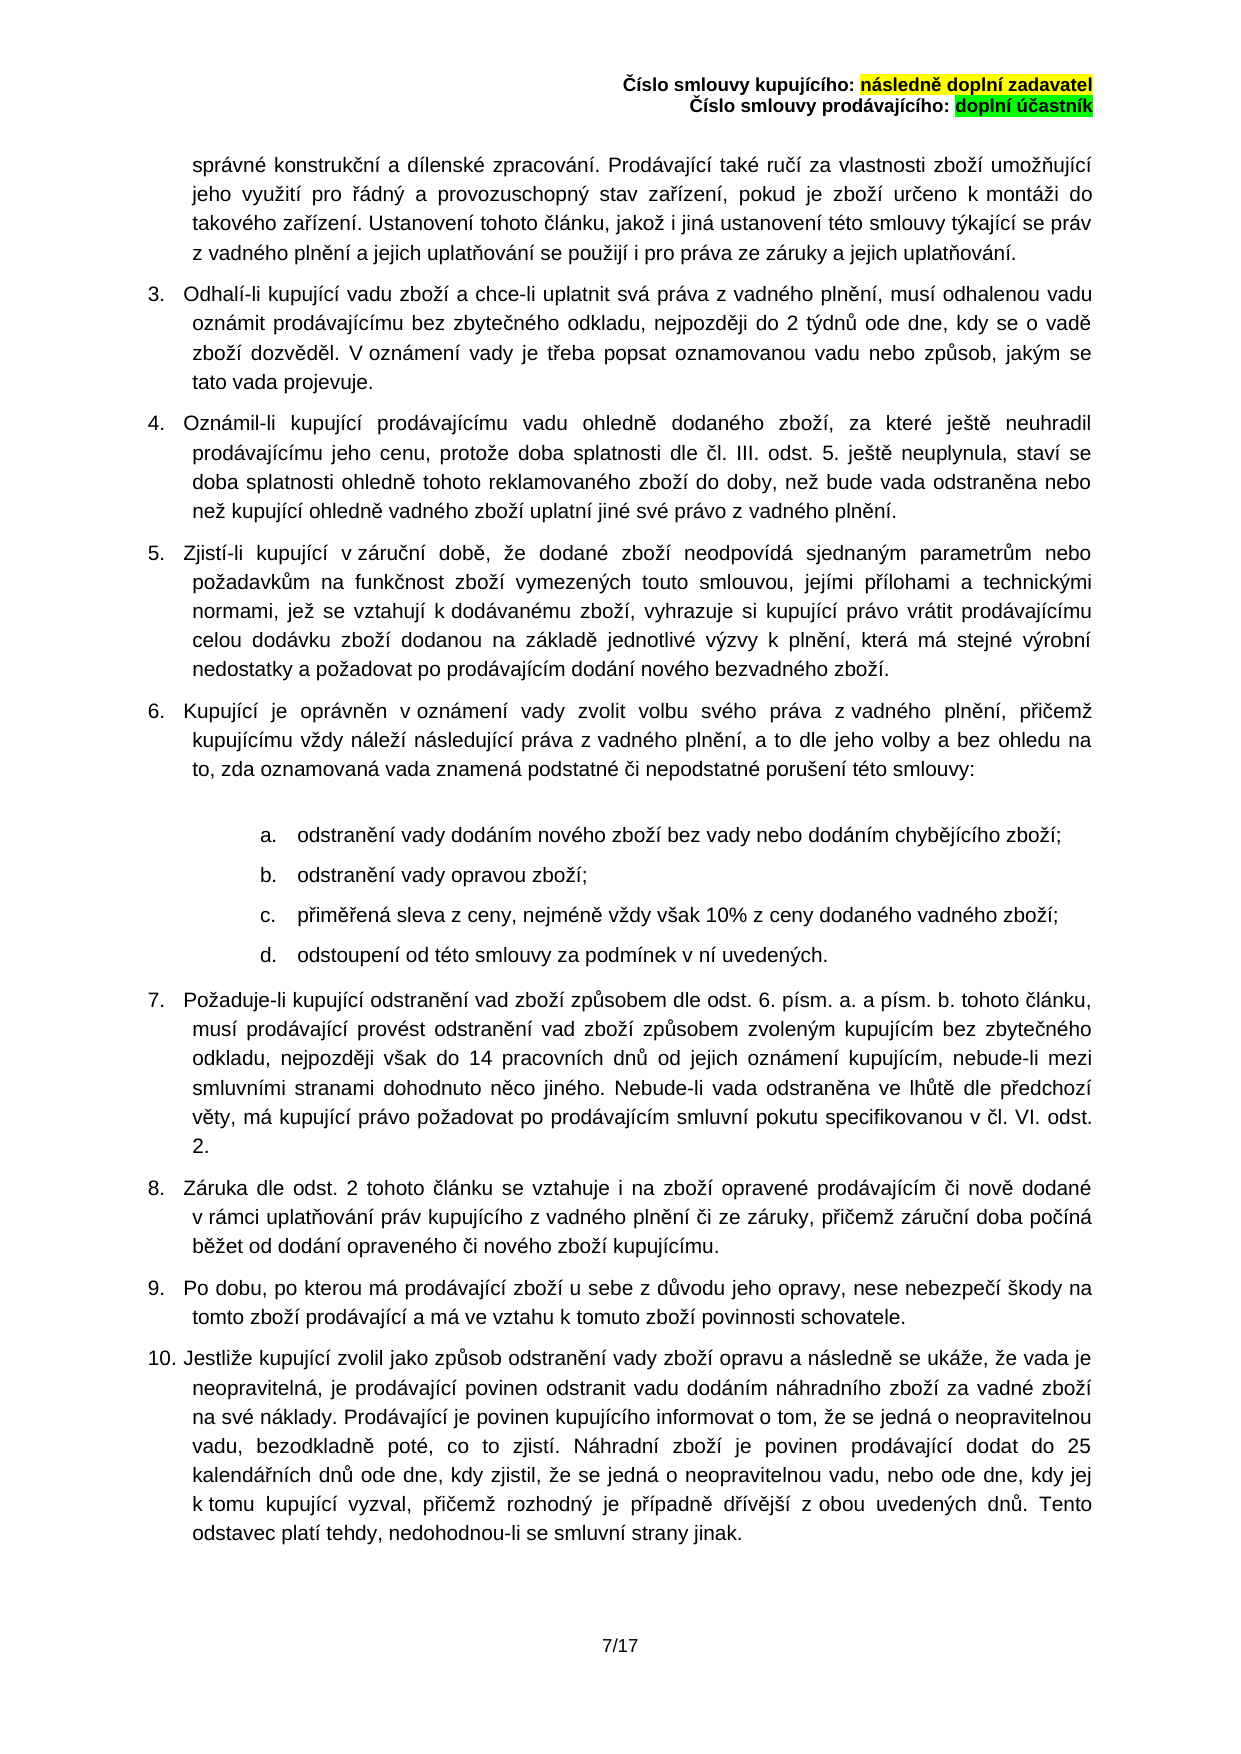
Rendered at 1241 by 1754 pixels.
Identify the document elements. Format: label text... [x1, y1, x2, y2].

list Po dobu, po kterou má prodávající zboží u sebe z důvodu jeho opravy, nese nebezpečí škody na tomto zboží prodávající a má ve vztahu k tomuto zboží povinnosti schovatele. [148, 1270, 1093, 1328]
list Odhalí-li kupující vadu zboží a chce-li uplatnit svá práva z vadného plnění, musí odhalenou vadu oznámit prodávajícímu bez zbytečného odkladu, nejpozději do 2 týdnů ode dne, kdy se o vadě zboží dozvěděl. V oznámení vady je třeba popsat oznamovanou vadu nebo způsob, jakým se tato vada projevuje. [148, 277, 1093, 393]
list Zjistí-li kupující v záruční době, že dodané zboží neodpovídá sjednaným parametrům nebo požadavkům na funkčnost zboží vymezených touto smlouvou, jejími přílohami a technickými normami, jež se vztahují k dodávanému zboží, vyhrazuje si kupující právo vrátit prodávajícímu celou dodávku zboží dodanou na základě jednotlivé výzvy k plnění, která má stejné výrobní nedostatky a požadovat po prodávajícím dodání nového bezvadného zboží. [148, 535, 1093, 681]
list Jestliže kupující zvolil jako způsob odstranění vady zboží opravu a následně se ukáže, že vada je neopravitelná, je prodávající povinen odstranit vadu dodáním náhradního zboží za vadné zboží na své náklady. Prodávající je povinen kupujícího informovat o tom, že se jedná o neopravitelnou vadu, bezodkladně poté, co to zjistí. Náhradní zboží je povinen prodávající dodat do 25 kalendářních dnů ode dne, kdy zjistil, že se jedná o neopravitelnou vadu, nebo ode dne, kdy jej k tomu kupující vyzval, přičemž rozhodný je případně dřívější z obou uvedených dnů. Tento odstavec platí tehdy, nedohodnou-li se smluvní strany jinak. [148, 1341, 1093, 1545]
list odstranění vady dodáním nového zboží bez vady nebo dodáním chybějícího zboží; [260, 823, 1093, 847]
list odstoupení od této smlouvy za podmínek v ní uvedených. [260, 943, 1093, 967]
list Oznámil-li kupující prodávajícímu vadu ohledně dodaného zboží, za které ještě neuhradil prodávajícímu jeho cenu, protože doba splatnosti dle čl. III. odst. 5. ještě neuplynula, staví se doba splatnosti ohledně tohoto reklamovaného zboží do doby, než bude vada odstraněna nebo než kupující ohledně vadného zboží uplatní jiné své právo z vadného plnění. [148, 406, 1093, 523]
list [148, 148, 1093, 264]
list Záruka dle odst. 2 tohoto článku se vztahuje i na zboží opravené prodávajícím či nově dodané v rámci uplatňování práv kupujícího z vadného plnění či ze záruky, přičemž záruční doba počíná běžet od dodání opraveného či nového zboží kupujícímu. [148, 1170, 1093, 1258]
list odstranění vady opravou zboží; [260, 863, 1093, 887]
list Kupující je oprávněn v oznámení vady zvolit volbu svého práva z vadného plnění, přičemž kupujícímu vždy náleží následující práva z vadného plnění, a to dle jeho volby a bez ohledu na to, zda oznamovaná vada znamená podstatné či nepodstatné porušení této smlouvy: [148, 693, 1093, 781]
list Požaduje-li kupující odstranění vad zboží způsobem dle odst. 6. písm. a. a písm. b. tohoto článku, musí prodávající provést odstranění vad zboží způsobem zvoleným kupujícím bez zbytečného odkladu, nejpozději však do 14 pracovních dnů od jejich oznámení kupujícím, nebude-li mezi smluvními stranami dohodnuto něco jiného. Nebude-li vada odstraněna ve lhůtě dle předchozí věty, má kupující právo požadovat po prodávajícím smluvní pokutu specifikovanou v čl. VI. odst. 2. [148, 983, 1093, 1158]
list přiměřená sleva z ceny, nejméně vždy však 10% z ceny dodaného vadného zboží; [260, 903, 1093, 927]
